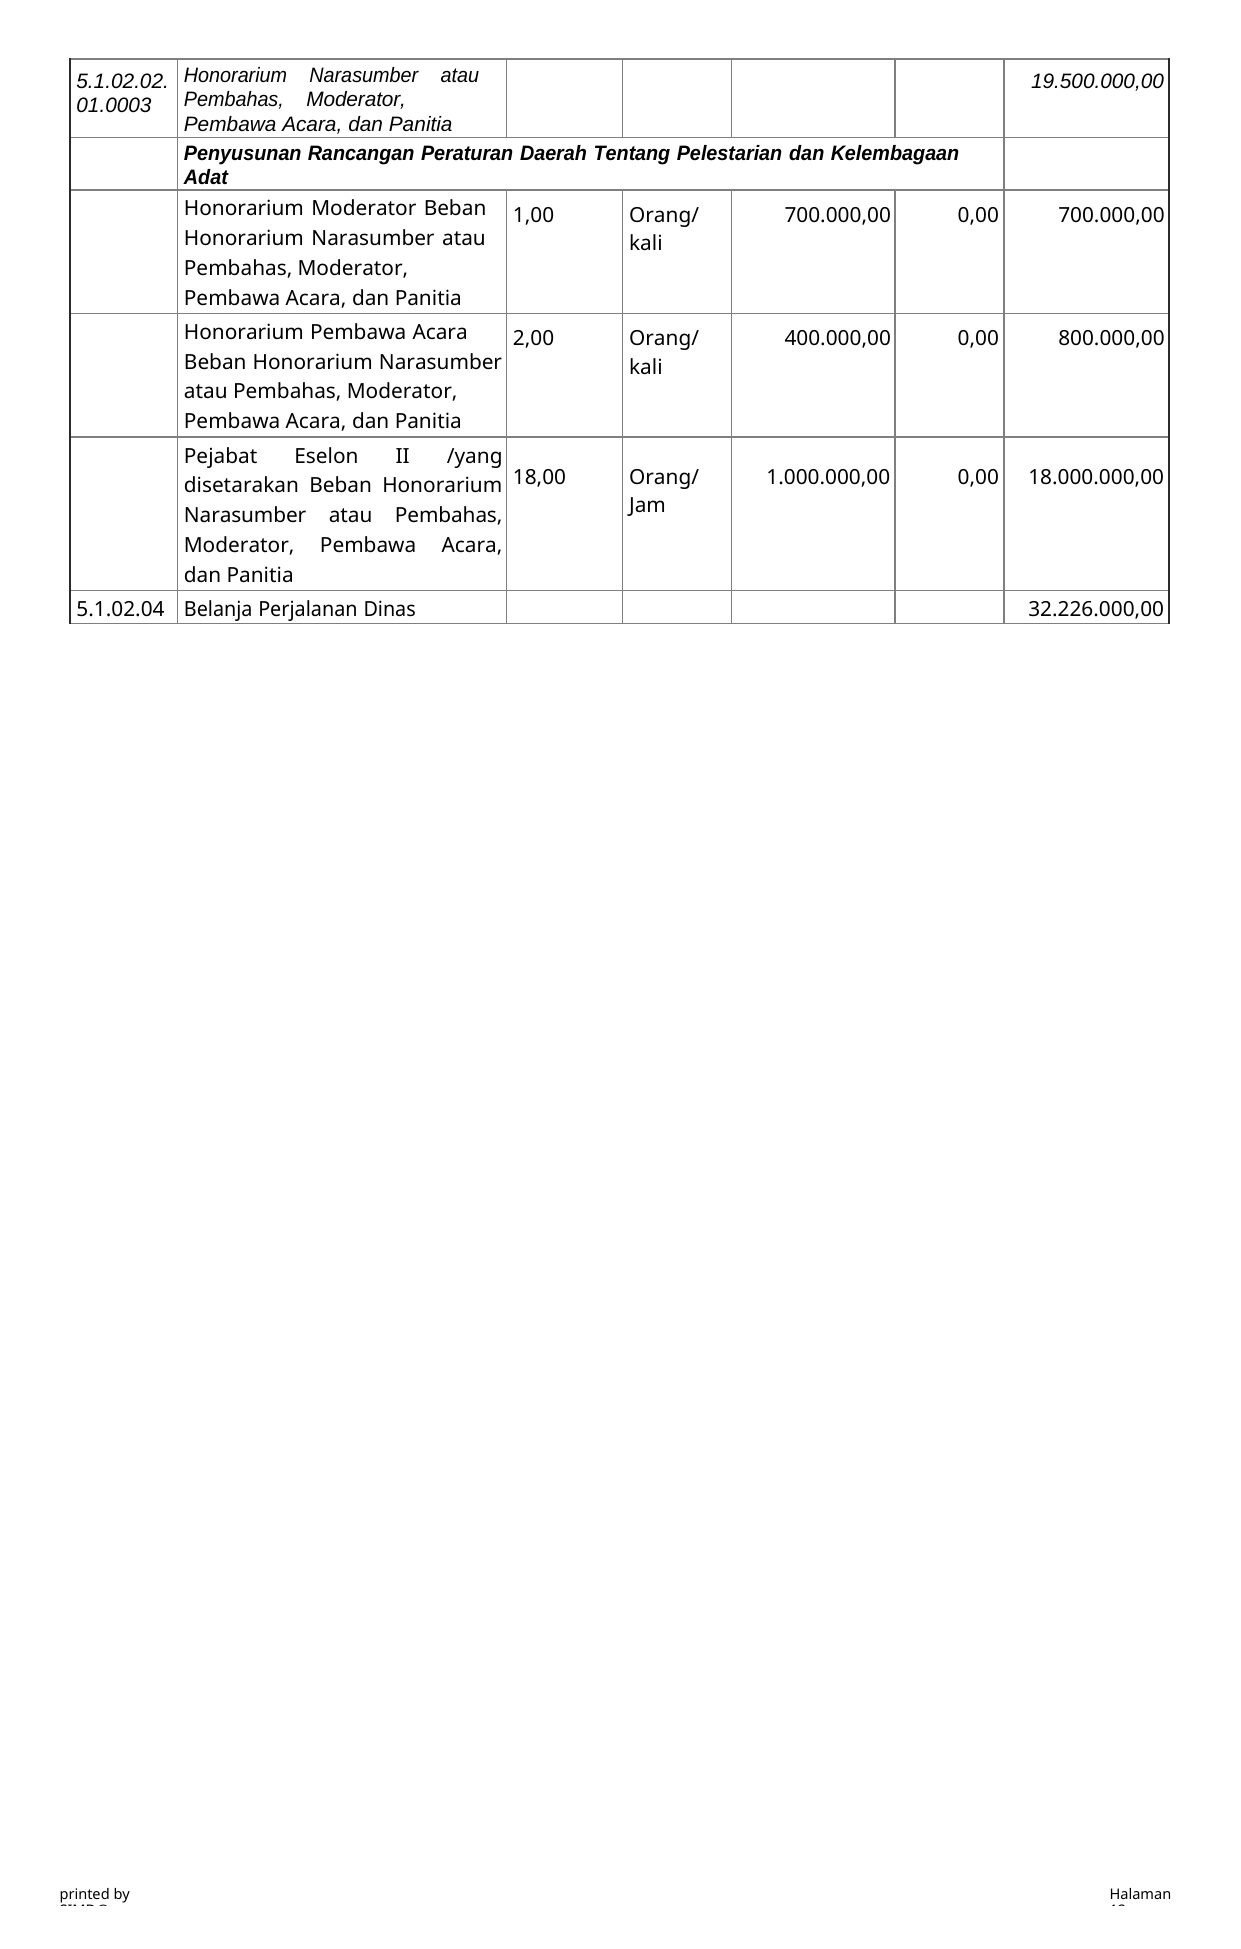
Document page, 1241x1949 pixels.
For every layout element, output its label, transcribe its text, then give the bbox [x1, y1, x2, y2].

table_cell [732, 591, 894, 623]
table_cell [71, 438, 177, 589]
table_cell 19.500.000,00 [1005, 60, 1168, 137]
table_cell [896, 591, 1003, 623]
table_cell 5.1.02.02.01.0003 [71, 60, 177, 137]
table_cell 700.000,00 [732, 191, 894, 312]
table_cell 0,00 [896, 314, 1003, 436]
table_cell 2,00 [507, 314, 622, 436]
table_cell [507, 60, 622, 137]
table_cell [71, 191, 177, 312]
table_cell Orang/Jam [623, 438, 731, 589]
table_cell Penyusunan Rancangan Peraturan Daerah Tentang Pelestarian dan Kelembagaan Adat [178, 138, 1003, 189]
table_cell 18.000.000,00 [1005, 438, 1168, 589]
table_cell [623, 60, 731, 137]
table_cell 700.000,00 [1005, 191, 1168, 312]
table_cell Pejabat Eselon II /yang disetarakan Beban Honorarium Narasumber atau Pembahas, Moderator, Pembawa Acara, dan Panitia [178, 438, 506, 589]
table_cell [1005, 138, 1168, 189]
table_cell [896, 60, 1003, 137]
table_cell 0,00 [896, 191, 1003, 312]
table_cell 32.226.000,00 [1005, 591, 1168, 623]
table_cell 5.1.02.04 [71, 591, 177, 623]
table_cell [507, 591, 622, 623]
table_cell 400.000,00 [732, 314, 894, 436]
table_cell [732, 60, 894, 137]
table_cell 1.000.000,00 [732, 438, 894, 589]
table_cell Orang/kali [623, 314, 731, 436]
table_cell Belanja Perjalanan Dinas [178, 591, 506, 623]
table_cell Orang/kali [623, 191, 731, 312]
table_cell 800.000,00 [1005, 314, 1168, 436]
table_cell Honorarium Narasumber atau Pembahas, Moderator, Pembawa Acara, dan Panitia [178, 60, 506, 137]
table_cell 18,00 [507, 438, 622, 589]
table_cell 0,00 [896, 438, 1003, 589]
table_cell Honorarium Moderator Beban Honorarium Narasumber atau Pembahas, Moderator, Pembawa Acara, dan Panitia [178, 191, 506, 312]
table_cell 1,00 [507, 191, 622, 312]
table_cell [71, 138, 177, 189]
table_cell [71, 314, 177, 436]
table_cell Honorarium Pembawa Acara Beban Honorarium Narasumber atau Pembahas, Moderator, Pembawa Acara, dan Panitia [178, 314, 506, 436]
table_cell [623, 591, 731, 623]
